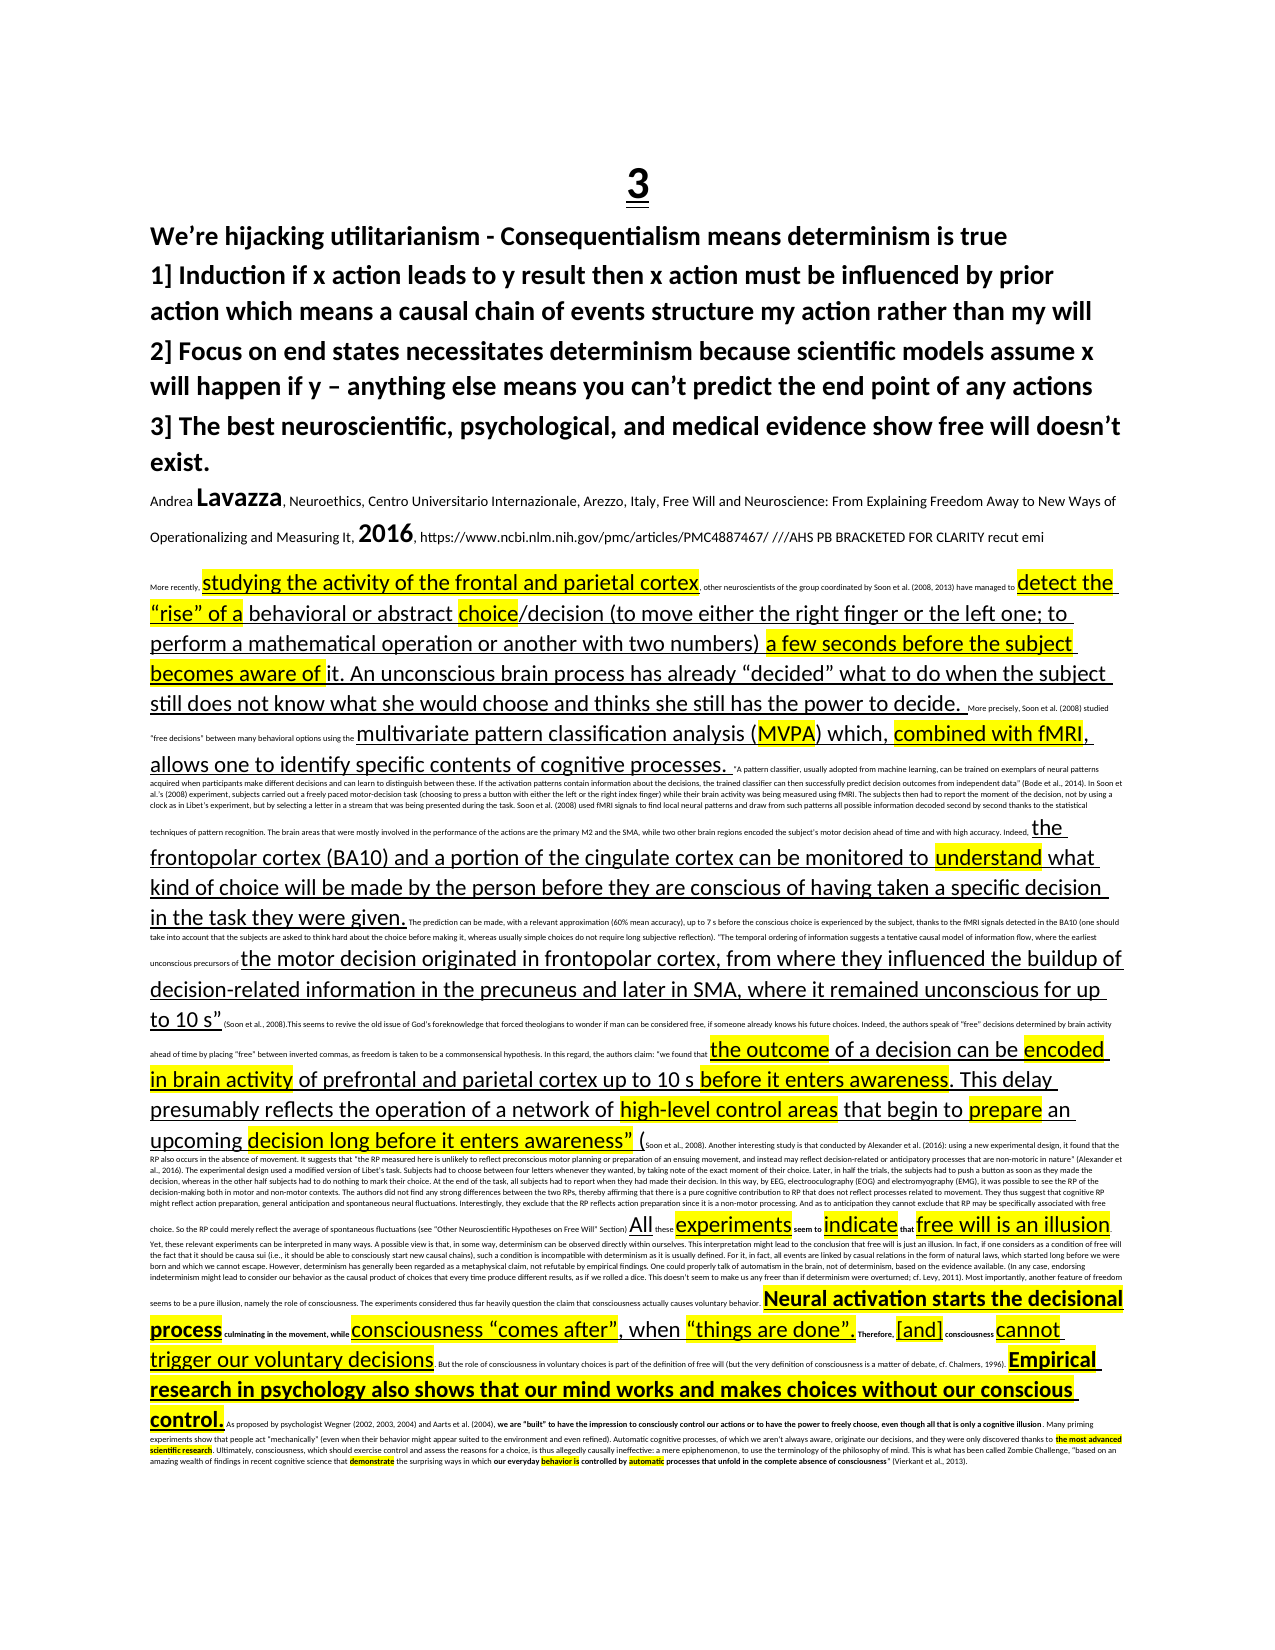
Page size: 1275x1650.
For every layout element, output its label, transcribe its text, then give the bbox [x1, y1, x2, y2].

subtitle 1] Induction if x action leads to y result then x action must be influenced by prior action which means a causal chain of events structure my action rather than my will [150, 258, 1125, 327]
subtitle We’re hijacking utilitarianism - Consequentialism means determinism is true [150, 219, 1125, 252]
text Andrea Lavazza, Neuroethics, Centro Universitario Internazionale, Arezzo, Italy, Free Will and Neuroscience: From Explaining Freedom Away to New Ways of Operationalizing and Measuring It, 2016, https://www.ncbi.nlm.nih.gov/pmc/articles/PMC4887467/ ///AHS PB BRACKETED FOR CLARITY recut emi [150, 481, 1125, 549]
subtitle 3 [150, 154, 1125, 210]
subtitle 3] The best neuroscientific, psychological, and medical evidence show free will doesn’t exist. [150, 409, 1125, 478]
text More recently, studying the activity of the frontal and parietal cortex, other neuroscientists of the group coordinated by Soon et al. (2008, 2013) have managed to detect the “rise” of a behavioral or abstract choice/decision (to move either the right finger or the left one; to perform a mathematical operation or another with two numbers) a few seconds before the subject becomes aware of it. An unconscious brain process has already “decided” what to do when the subject still does not know what she would choose and thinks she still has the power to decide. More precisely, Soon et al. (2008) studied “free decisions” between many behavioral options using the multivariate pattern classification analysis (MVPA) which, combined with fMRI, allows one to identify specific contents of cognitive processes. “A pattern classifier, usually adopted from machine learning, can be trained on exemplars of neural patterns acquired when participants make different decisions and can learn to distinguish between these. If the activation patterns contain information about the decisions, the trained classifier can then successfully predict decision outcomes from independent data” (Bode et al., 2014). In Soon et al.’s (2008) experiment, subjects carried out a freely paced motor-decision task (choosing to press a button with either the left or the right index finger) while their brain activity was being measured using fMRI. The subjects then had to report the moment of the decision, not by using a clock as in Libet’s experiment, but by selecting a letter in a stream that was being presented during the task. Soon et al. (2008) used fMRI signals to find local neural patterns and draw from such patterns all possible information decoded second by second thanks to the statistical techniques of pattern recognition. The brain areas that were mostly involved in the performance of the actions are the primary M2 and the SMA, while two other brain regions encoded the subject’s motor decision ahead of time and with high accuracy. Indeed, the frontopolar cortex (BA10) and a portion of the cingulate cortex can be monitored to understand what kind of choice will be made by the person before they are conscious of having taken a specific decision in the task they were given. The prediction can be made, with a relevant approximation (60% mean accuracy), up to 7 s before the conscious choice is experienced by the subject, thanks to the fMRI signals detected in the BA10 (one should take into account that the subjects are asked to think hard about the choice before making it, whereas usually simple choices do not require long subjective reflection). “The temporal ordering of information suggests a tentative causal model of information flow, where the earliest unconscious precursors of the motor decision originated in frontopolar cortex, from where they influenced the buildup of decision-related information in the precuneus and later in SMA, where it remained unconscious for up to 10 s” (Soon et al., 2008).This seems to revive the old issue of God’s foreknowledge that forced theologians to wonder if man can be considered free, if someone already knows his future choices. Indeed, the authors speak of “free” decisions determined by brain activity ahead of time by placing “free” between inverted commas, as freedom is taken to be a commonsensical hypothesis. In this regard, the authors claim: “we found that the outcome of a decision can be encoded in brain activity of prefrontal and parietal cortex up to 10 s before it enters awareness. This delay presumably reflects the operation of a network of high-level control areas that begin to prepare an upcoming decision long before it enters awareness” (Soon et al., 2008). Another interesting study is that conducted by Alexander et al. (2016): using a new experimental design, it found that the RP also occurs in the absence of movement. It suggests that “the RP measured here is unlikely to reflect preconscious motor planning or preparation of an ensuing movement, and instead may reflect decision-related or anticipatory processes that are non-motoric in nature” (Alexander et al., 2016). The experimental design used a modified version of Libet’s task. Subjects had to choose between four letters whenever they wanted, by taking note of the exact moment of their choice. Later, in half the trials, the subjects had to push a button as soon as they made the decision, whereas in the other half subjects had to do nothing to mark their choice. At the end of the task, all subjects had to report when they had made their decision. In this way, by EEG, electrooculography (EOG) and electromyography (EMG), it was possible to see the RP of the decision-making both in motor and non-motor contexts. The authors did not find any strong differences between the two RPs, thereby affirming that there is a pure cognitive contribution to RP that does not reflect processes related to movement. They thus suggest that cognitive RP might reflect action preparation, general anticipation and spontaneous neural fluctuations. Interestingly, they exclude that the RP reflects action preparation since it is a non-motor processing. And as to anticipation they cannot exclude that RP may be specifically associated with free choice. So the RP could merely reflect the average of spontaneous fluctuations (see “Other Neuroscientific Hypotheses on Free Will” Section) All these experiments seem to indicate that free will is an illusion. Yet, these relevant experiments can be interpreted in many ways. A possible view is that, in some way, determinism can be observed directly within ourselves. This interpretation might lead to the conclusion that free will is just an illusion. In fact, if one considers as a condition of free will the fact that it should be causa sui (i.e., it should be able to consciously start new causal chains), such a condition is incompatible with determinism as it is usually defined. For it, in fact, all events are linked by casual relations in the form of natural laws, which started long before we were born and which we cannot escape. However, determinism has generally been regarded as a metaphysical claim, not refutable by empirical findings. One could properly talk of automatism in the brain, not of determinism, based on the evidence available. (In any case, endorsing indeterminism might lead to consider our behavior as the causal product of choices that every time produce different results, as if we rolled a dice. This doesn’t seem to make us any freer than if determinism were overturned; cf. Levy, 2011). Most importantly, another feature of freedom seems to be a pure illusion, namely the role of consciousness. The experiments considered thus far heavily question the claim that consciousness actually causes voluntary behavior. Neural activation starts the decisional process culminating in the movement, while consciousness “comes after”, when “things are done”. Therefore, [and] consciousness cannot trigger our voluntary decisions. But the role of consciousness in voluntary choices is part of the definition of free will (but the very definition of consciousness is a matter of debate, cf. Chalmers, 1996). Empirical research in psychology also shows that our mind works and makes choices without our conscious control. As proposed by psychologist Wegner (2002, 2003, 2004) and Aarts et al. (2004), we are “built” to have the impression to consciously control our actions or to have the power to freely choose, even though all that is only a cognitive illusion. Many priming experiments show that people act “mechanically” (even when their behavior might appear suited to the environment and even refined). Automatic cognitive processes, of which we aren’t always aware, originate our decisions, and they were only discovered thanks to the most advanced scientific research. Ultimately, consciousness, which should exercise control and assess the reasons for a choice, is thus allegedly causally ineffective: a mere epiphenomenon, to use the terminology of the philosophy of mind. This is what has been called Zombie Challenge, “based on an amazing wealth of findings in recent cognitive science that demonstrate the surprising ways in which our everyday behavior is controlled by automatic processes that unfold in the complete absence of consciousness” (Vierkant et al., 2013). [150, 568, 1125, 1466]
subtitle 2] Focus on end states necessitates determinism because scientific models assume x will happen if y – anything else means you can’t predict the end point of any actions [150, 334, 1125, 402]
